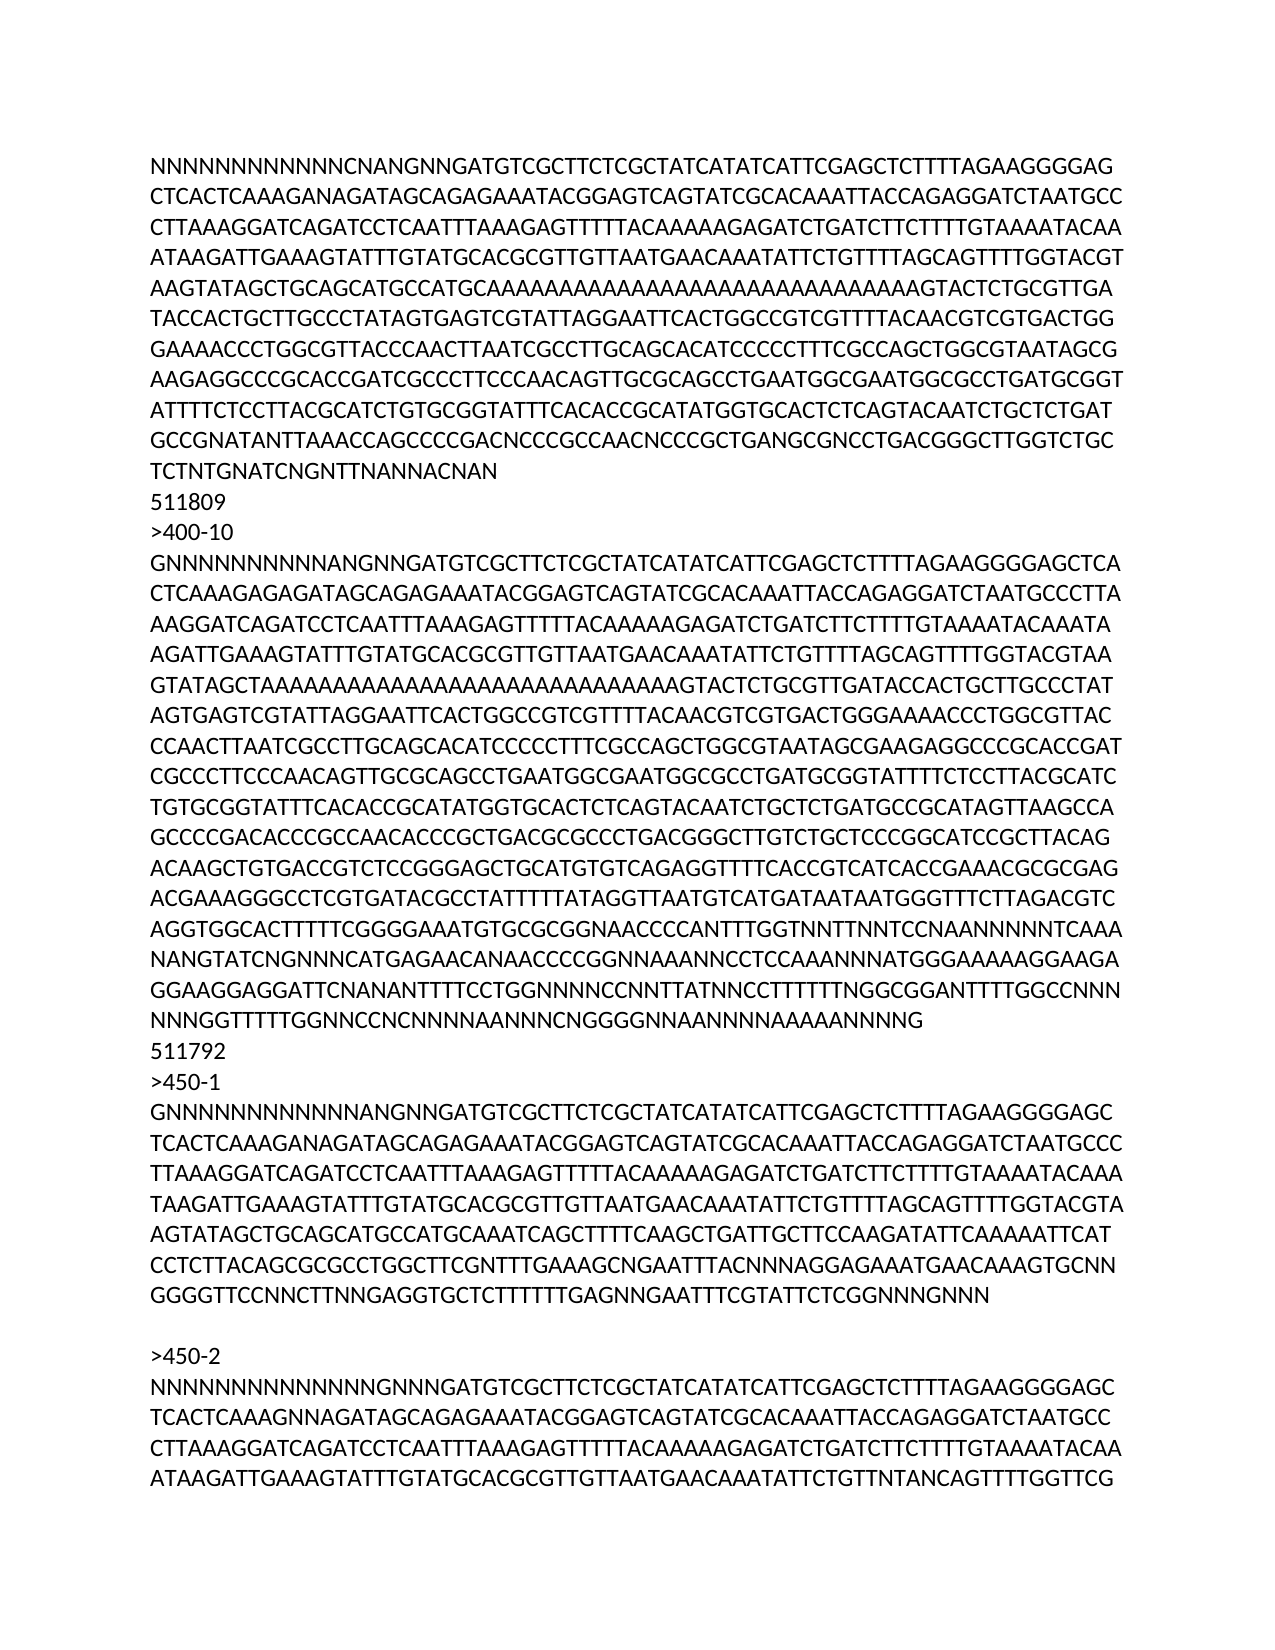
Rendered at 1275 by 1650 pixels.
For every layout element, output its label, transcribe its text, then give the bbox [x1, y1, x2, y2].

text >450-1 [150, 1066, 1125, 1096]
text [150, 1340, 1125, 1493]
text 511792 [150, 1035, 1125, 1066]
text GNNNNNNNNNNNNANGNNGATGTCGCTTCTCGCTATCATATCATTCGAGCTCTTTTAGAAGGGGAGCTCACTCAAAGANAGATAGCAGAGAAATACGGAGTCAGTATCGCACAAATTACCAGAGGATCTAATGCCCTTAAAGGATCAGATCCTCAATTTAAAGAGTTTTTACAAAAAGAGATCTGATCTTCTTTTGTAAAATACAAATAAGATTGAAAGTATTTGTATGCACGCGTTGTTAATGAACAAATATTCTGTTTTAGCAGTTTTGGTACGTAAGTATAGCTGCAGCATGCCATGCAAATCAGCTTTTCAAGCTGATTGCTTCCAAGATATTCAAAAATTCATCCTCTTACAGCGCGCCTGGCTTCGNTTTGAAAGCNGAATTTACNNNAGGAGAAATGAACAAAGTGCNNGGGGTTCCNNCTTNNGAGGTGCTCTTTTTTGAGNNGAATTTCGTATTCTCGGNNNGNNN [150, 1096, 1125, 1310]
text GNNNNNNNNNNANGNNGATGTCGCTTCTCGCTATCATATCATTCGAGCTCTTTTAGAAGGGGAGCTCACTCAAAGAGAGATAGCAGAGAAATACGGAGTCAGTATCGCACAAATTACCAGAGGATCTAATGCCCTTAAAGGATCAGATCCTCAATTTAAAGAGTTTTTACAAAAAGAGATCTGATCTTCTTTTGTAAAATACAAATAAGATTGAAAGTATTTGTATGCACGCGTTGTTAATGAACAAATATTCTGTTTTAGCAGTTTTGGTACGTAAGTATAGCTAAAAAAAAAAAAAAAAAAAAAAAAAAAAAGTACTCTGCGTTGATACCACTGCTTGCCCTATAGTGAGTCGTATTAGGAATTCACTGGCCGTCGTTTTACAACGTCGTGACTGGGAAAACCCTGGCGTTACCCAACTTAATCGCCTTGCAGCACATCCCCCTTTCGCCAGCTGGCGTAATAGCGAAGAGGCCCGCACCGATCGCCCTTCCCAACAGTTGCGCAGCCTGAATGGCGAATGGCGCCTGATGCGGTATTTTCTCCTTACGCATCTGTGCGGTATTTCACACCGCATATGGTGCACTCTCAGTACAATCTGCTCTGATGCCGCATAGTTAAGCCAGCCCCGACACCCGCCAACACCCGCTGACGCGCCCTGACGGGCTTGTCTGCTCCCGGCATCCGCTTACAGACAAGCTGTGACCGTCTCCGGGAGCTGCATGTGTCAGAGGTTTTCACCGTCATCACCGAAACGCGCGAGACGAAAGGGCCTCGTGATACGCCTATTTTTATAGGTTAATGTCATGATAATAATGGGTTTCTTAGACGTCAGGTGGCACTTTTTCGGGGAAATGTGCGCGGNAACCCCANTTTGGTNNTTNNTCCNAANNNNNTCAAANANGTATCNGNNNCATGAGAACANAACCCCGGNNAAANNCCTCCAAANNNATGGGAAAAAGGAAGAGGAAGGAGGATTCNANANTTTTCCTGGNNNNCCNNTTATNNCCTTTTTTNGGCGGANTTTTGGCCNNNNNNGGTTTTTGGNNCCNCNNNNAANNNCNGGGGNNAANNNNAAAAANNNNG [150, 547, 1125, 1035]
text >400-10 [150, 516, 1125, 547]
text NNNNNNNNNNNNCNANGNNGATGTCGCTTCTCGCTATCATATCATTCGAGCTCTTTTAGAAGGGGAGCTCACTCAAAGANAGATAGCAGAGAAATACGGAGTCAGTATCGCACAAATTACCAGAGGATCTAATGCCCTTAAAGGATCAGATCCTCAATTTAAAGAGTTTTTACAAAAAGAGATCTGATCTTCTTTTGTAAAATACAAATAAGATTGAAAGTATTTGTATGCACGCGTTGTTAATGAACAAATATTCTGTTTTAGCAGTTTTGGTACGTAAGTATAGCTGCAGCATGCCATGCAAAAAAAAAAAAAAAAAAAAAAAAAAAAAAGTACTCTGCGTTGATACCACTGCTTGCCCTATAGTGAGTCGTATTAGGAATTCACTGGCCGTCGTTTTACAACGTCGTGACTGGGAAAACCCTGGCGTTACCCAACTTAATCGCCTTGCAGCACATCCCCCTTTCGCCAGCTGGCGTAATAGCGAAGAGGCCCGCACCGATCGCCCTTCCCAACAGTTGCGCAGCCTGAATGGCGAATGGCGCCTGATGCGGTATTTTCTCCTTACGCATCTGTGCGGTATTTCACACCGCATATGGTGCACTCTCAGTACAATCTGCTCTGATGCCGNATANTTAAACCAGCCCCGACNCCCGCCAACNCCCGCTGANGCGNCCTGACGGGCTTGGTCTGCTCTNTGNATCNGNTTNANNACNAN [150, 150, 1125, 486]
text 511809 [150, 486, 1125, 516]
